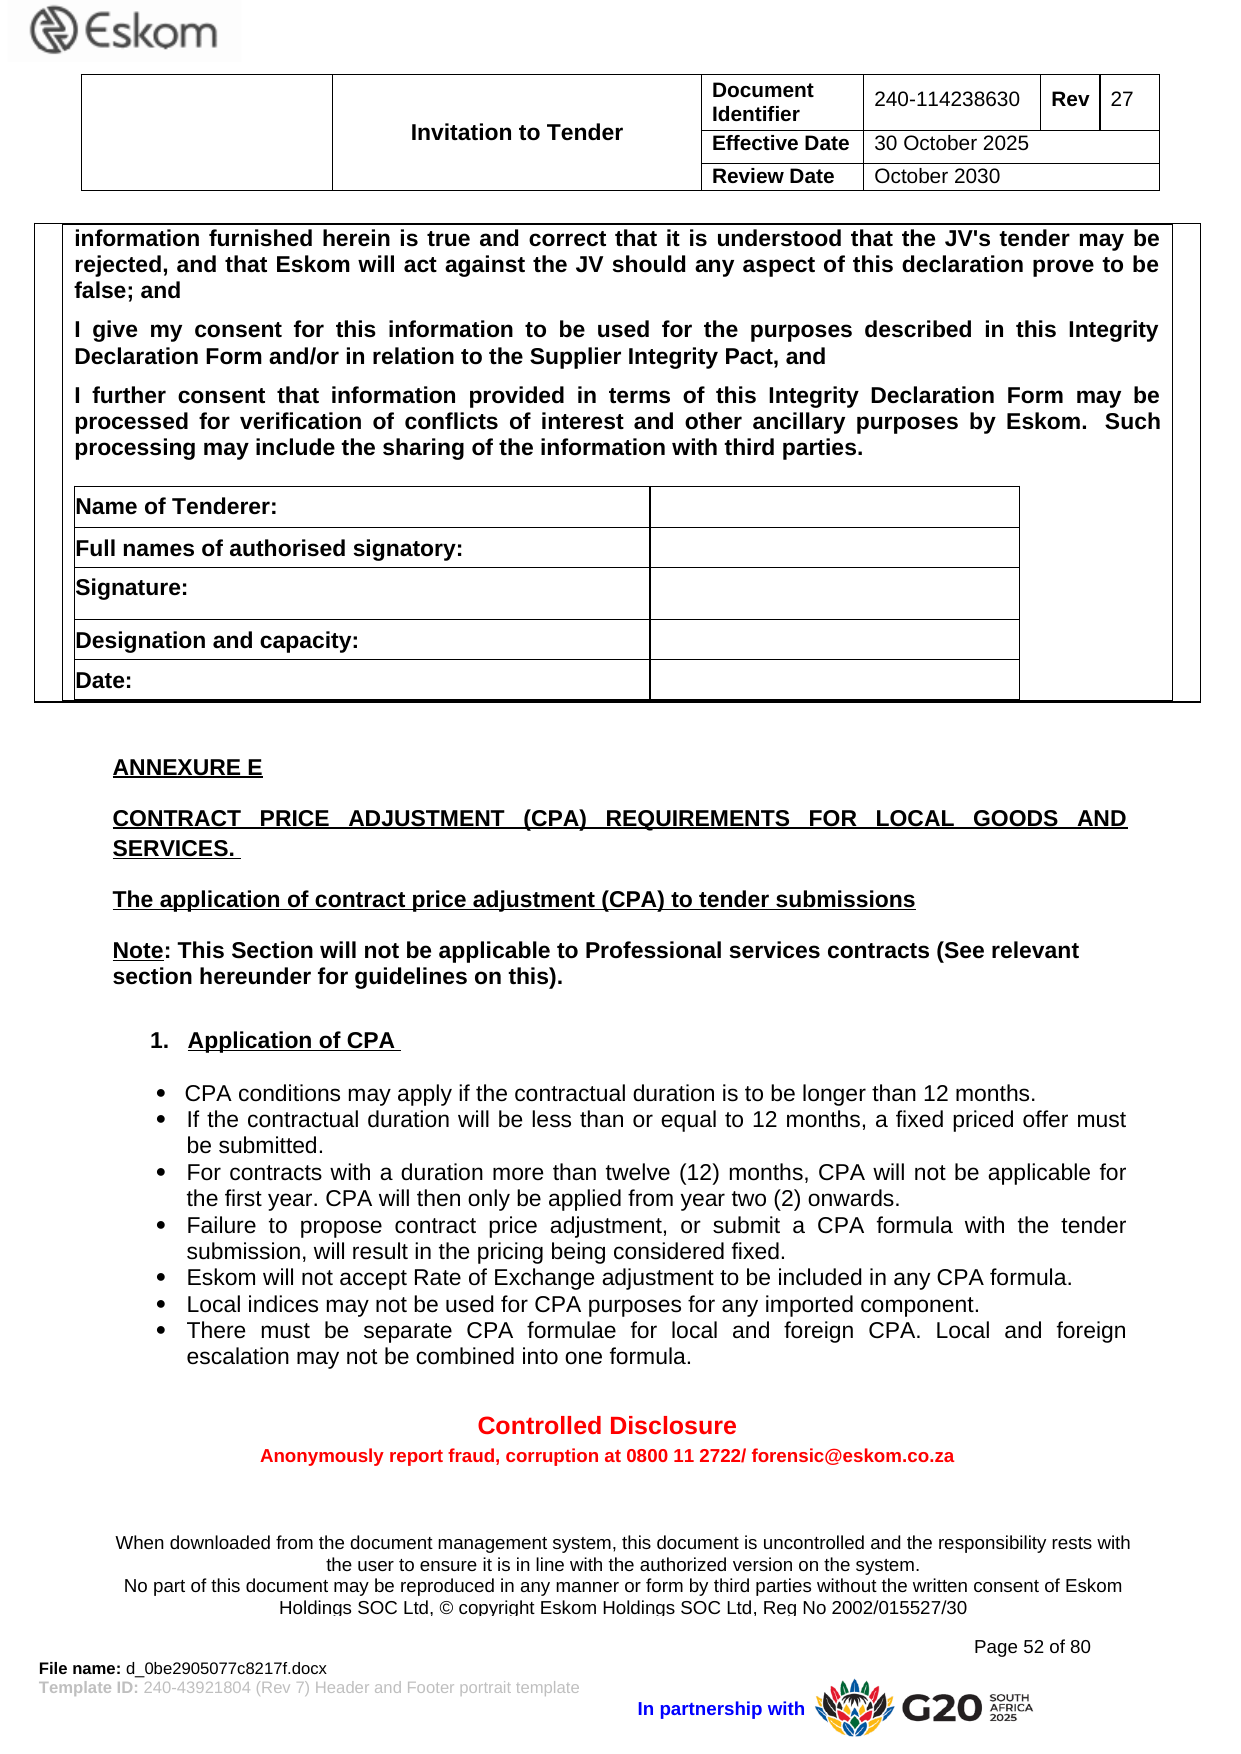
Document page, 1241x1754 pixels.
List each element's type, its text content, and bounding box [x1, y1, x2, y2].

list Local indices may not be used for CPA purposes for any imported component. [157, 1291, 1128, 1317]
table_cell [63, 225, 1172, 700]
text Note: This Section will not be applicable to Professional services contracts (See relevant section hereunder for guidelines on this). [112, 937, 1128, 989]
list Eskom will not accept Rate of Exchange adjustment to be included in any CPA formula. [157, 1264, 1128, 1291]
table_cell [1173, 224, 1200, 701]
text CONTRACT PRICE ADJUSTMENT (CPA) REQUIREMENTS FOR LOCAL GOODS AND SERVICES. [112, 828, 1128, 861]
list For contracts with a duration more than twelve (12) months, CPA will not be applicable for the first year. CPA will then only be applied from year two (2) onwards. [157, 1159, 1128, 1212]
list Failure to propose contract price adjustment, or submit a CPA formula with the tender submission, will result in the pricing being considered fixed. [157, 1212, 1128, 1264]
list If the contractual duration will be less than or equal to 12 months, a fixed priced offer must be submitted. [157, 1106, 1128, 1159]
text ANNEXURE E [112, 753, 1128, 780]
picture [814, 1678, 1037, 1737]
list Application of CPA [150, 1027, 1091, 1053]
table_cell [35, 224, 62, 701]
list CPA conditions may apply if the contractual duration is to be longer than 12 months. [157, 1080, 1128, 1106]
text The application of contract price adjustment (CPA) to tender submissions [112, 886, 1128, 912]
list There must be separate CPA formulae for local and foreign CPA. Local and foreign escalation may not be combined into one formula. [157, 1317, 1128, 1370]
text CONTRACT PRICE ADJUSTMENT (CPA) REQUIREMENTS FOR LOCAL GOODS AND SERVICES. [112, 804, 1128, 827]
